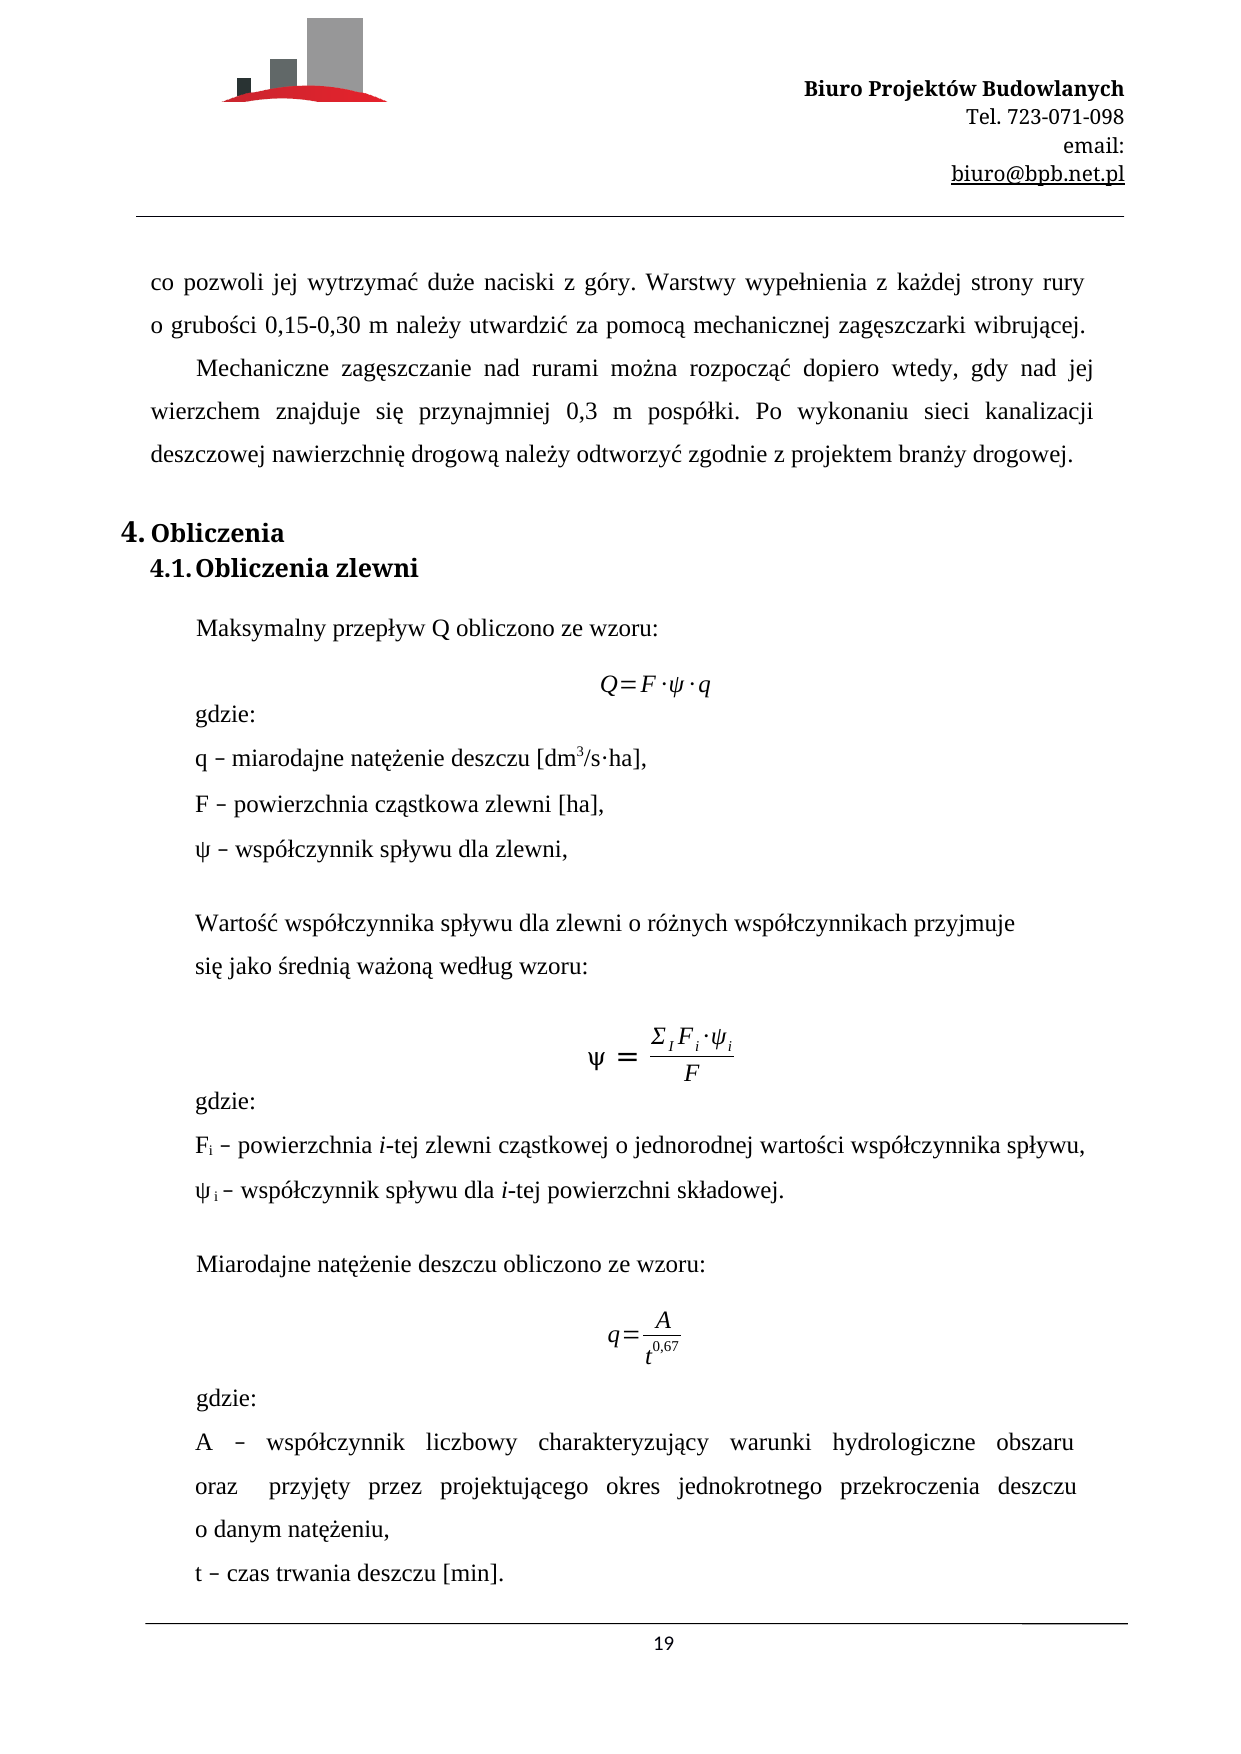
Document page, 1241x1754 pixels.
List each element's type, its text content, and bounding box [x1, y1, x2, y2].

subtitle Obliczenia zlewni [150, 551, 1132, 585]
list Wartość współczynnika spływu dla zlewni o różnych współczynnikach przyjmuje się jako średnią ważoną według wzoru: [195, 908, 1095, 980]
list Fi – powierzchnia i-tej zlewni cząstkowej o jednorodnej wartości współczynnika spływu, ψ i – współczynnik spływu dla i-tej powierzchni składowej. [195, 1129, 1095, 1205]
list gdzie: [150, 1383, 1095, 1412]
picture [153, 9, 451, 102]
list ψ = [195, 1023, 1095, 1086]
list Maksymalny przepływ Q obliczono ze wzoru: [150, 613, 1095, 699]
list gdzie: [195, 699, 1095, 728]
list q – miarodajne natężenie deszczu [dm3/s·ha], F – powierzchnia cząstkowa zlewni [ha], ψ – współczynnik spływu dla zlewni, [195, 742, 1095, 864]
list Miarodajne natężenie deszczu obliczono ze wzoru: [150, 1249, 1095, 1278]
list gdzie: [195, 1086, 1095, 1114]
subtitle Obliczenia [121, 511, 1132, 551]
list A – współczynnik liczbowy charakteryzujący warunki hydrologiczne obszaru oraz przyjęty przez projektującego okres jednokrotnego przekroczenia deszczu o danym natężeniu, [195, 1426, 1095, 1543]
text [150, 267, 1095, 468]
list t – czas trwania deszczu [min]. [195, 1557, 1095, 1588]
